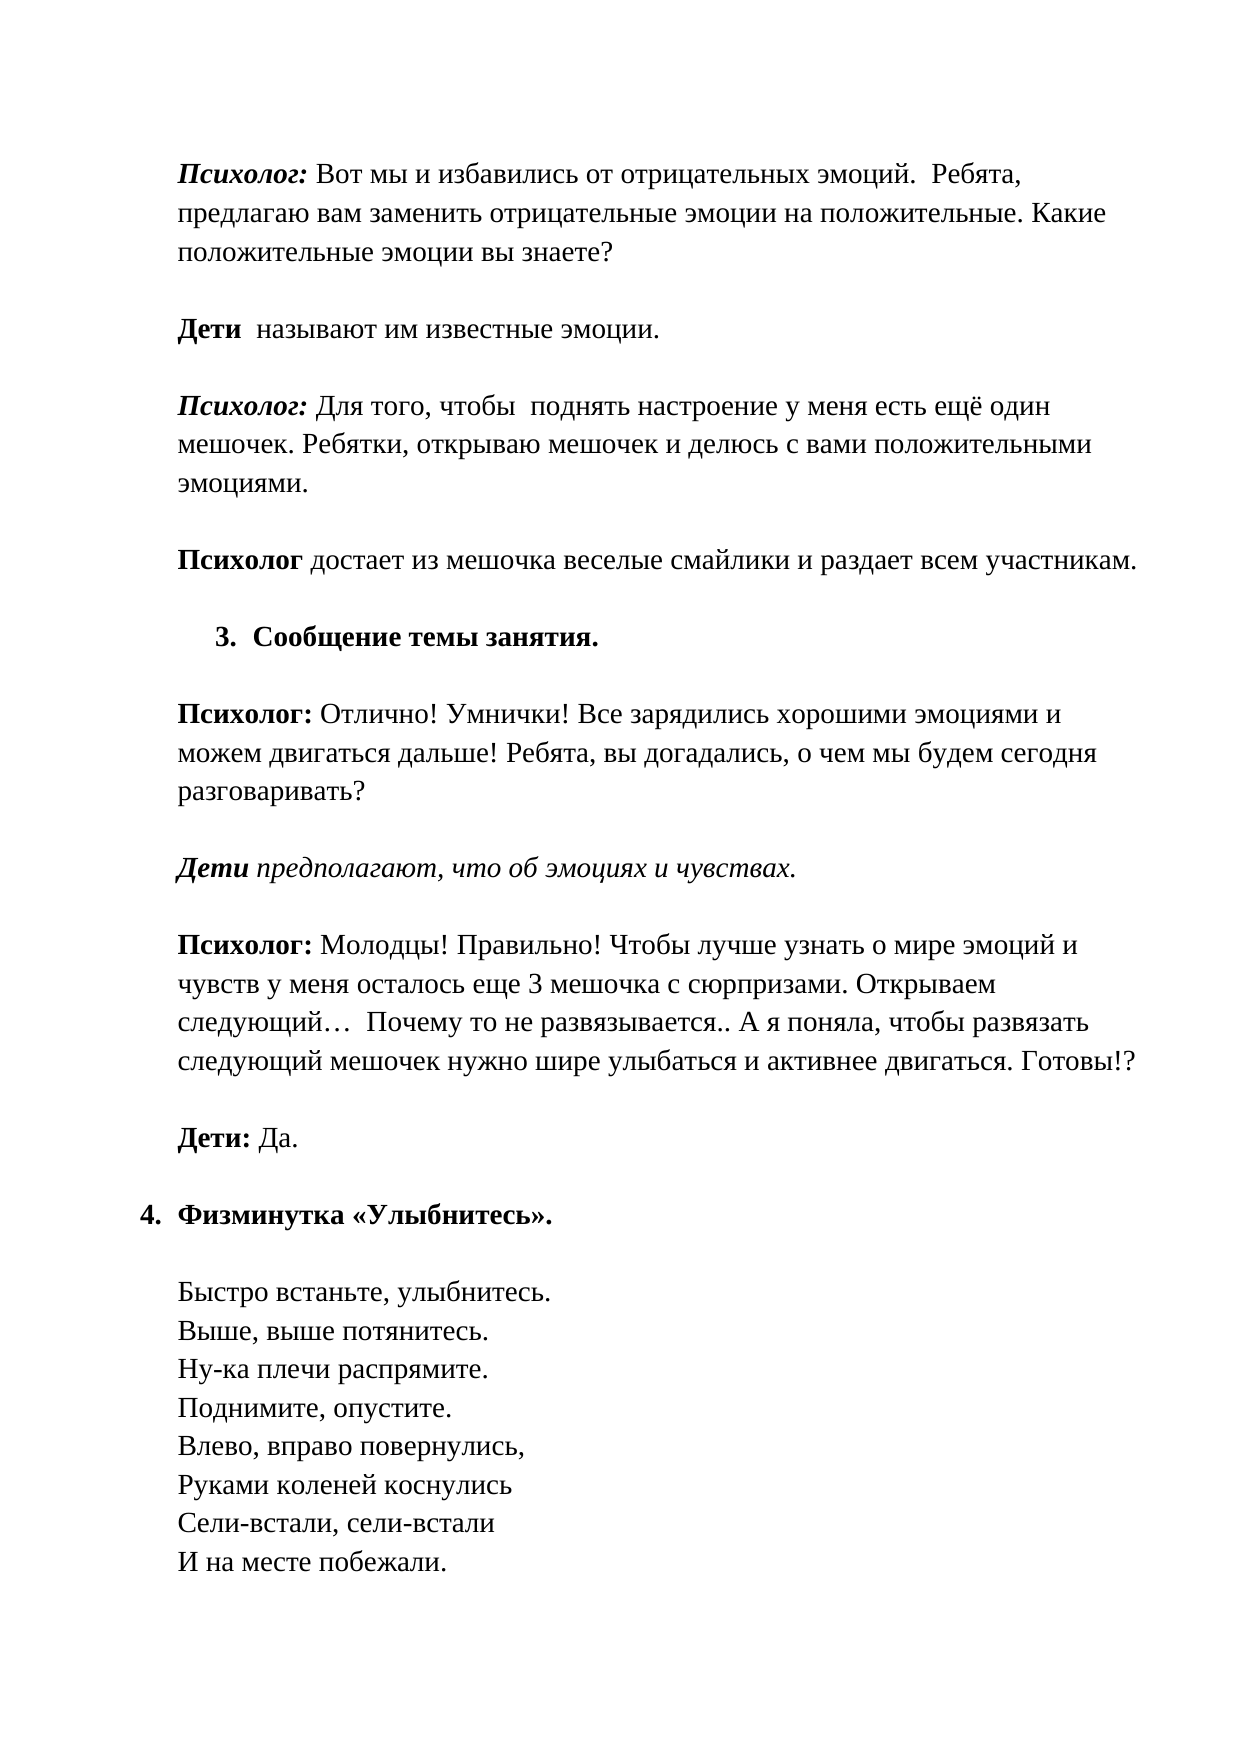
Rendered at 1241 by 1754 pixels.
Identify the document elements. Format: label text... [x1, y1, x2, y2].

list Поднимите, опустите. [177, 1390, 1152, 1423]
list Дети: Да. [177, 1120, 1152, 1154]
list Сели-встали, сели-встали [177, 1506, 1152, 1539]
list Руками коленей коснулись [177, 1467, 1152, 1501]
list Физминутка «Улыбнитесь». [140, 1197, 1152, 1231]
list Ну-ка плечи распрямите. [177, 1351, 1152, 1385]
list Сообщение темы занятия. [215, 619, 1152, 653]
list Быстро встаньте, улыбнитесь. [177, 1274, 1152, 1308]
list Психолог: Отлично! Умнички! Все зарядились хорошими эмоциями и можем двигаться дальше! Ребята, вы догадались, о чем мы будем сегодня разговаривать? [177, 696, 1152, 807]
list Психолог: Для того, чтобы поднять настроение у меня есть ещё один мешочек. Ребятки, открываю мешочек и делюсь с вами положительными эмоциями. [177, 388, 1152, 498]
list Дети называют им известные эмоции. [177, 311, 1152, 344]
list Психолог: Молодцы! Правильно! Чтобы лучше узнать о мире эмоций и чувств у меня осталось еще 3 мешочка с сюрпризами. Открываем следующий… Почему то не развязывается.. А я поняла, чтобы развязать следующий мешочек нужно шире улыбаться и активнее двигаться. Готовы!? [177, 927, 1152, 1077]
list Психолог достает из мешочка веселые смайлики и раздает всем участникам. [177, 542, 1152, 576]
list Дети предполагают, что об эмоциях и чувствах. [177, 850, 1152, 884]
list И на месте побежали. [177, 1544, 1152, 1578]
list Психолог: Вот мы и избавились от отрицательных эмоций. Ребята, предлагаю вам заменить отрицательные эмоции на положительные. Какие положительные эмоции вы знаете? [177, 157, 1152, 267]
list Влево, вправо повернулись, [177, 1428, 1152, 1462]
list Выше, выше потянитесь. [177, 1313, 1152, 1346]
